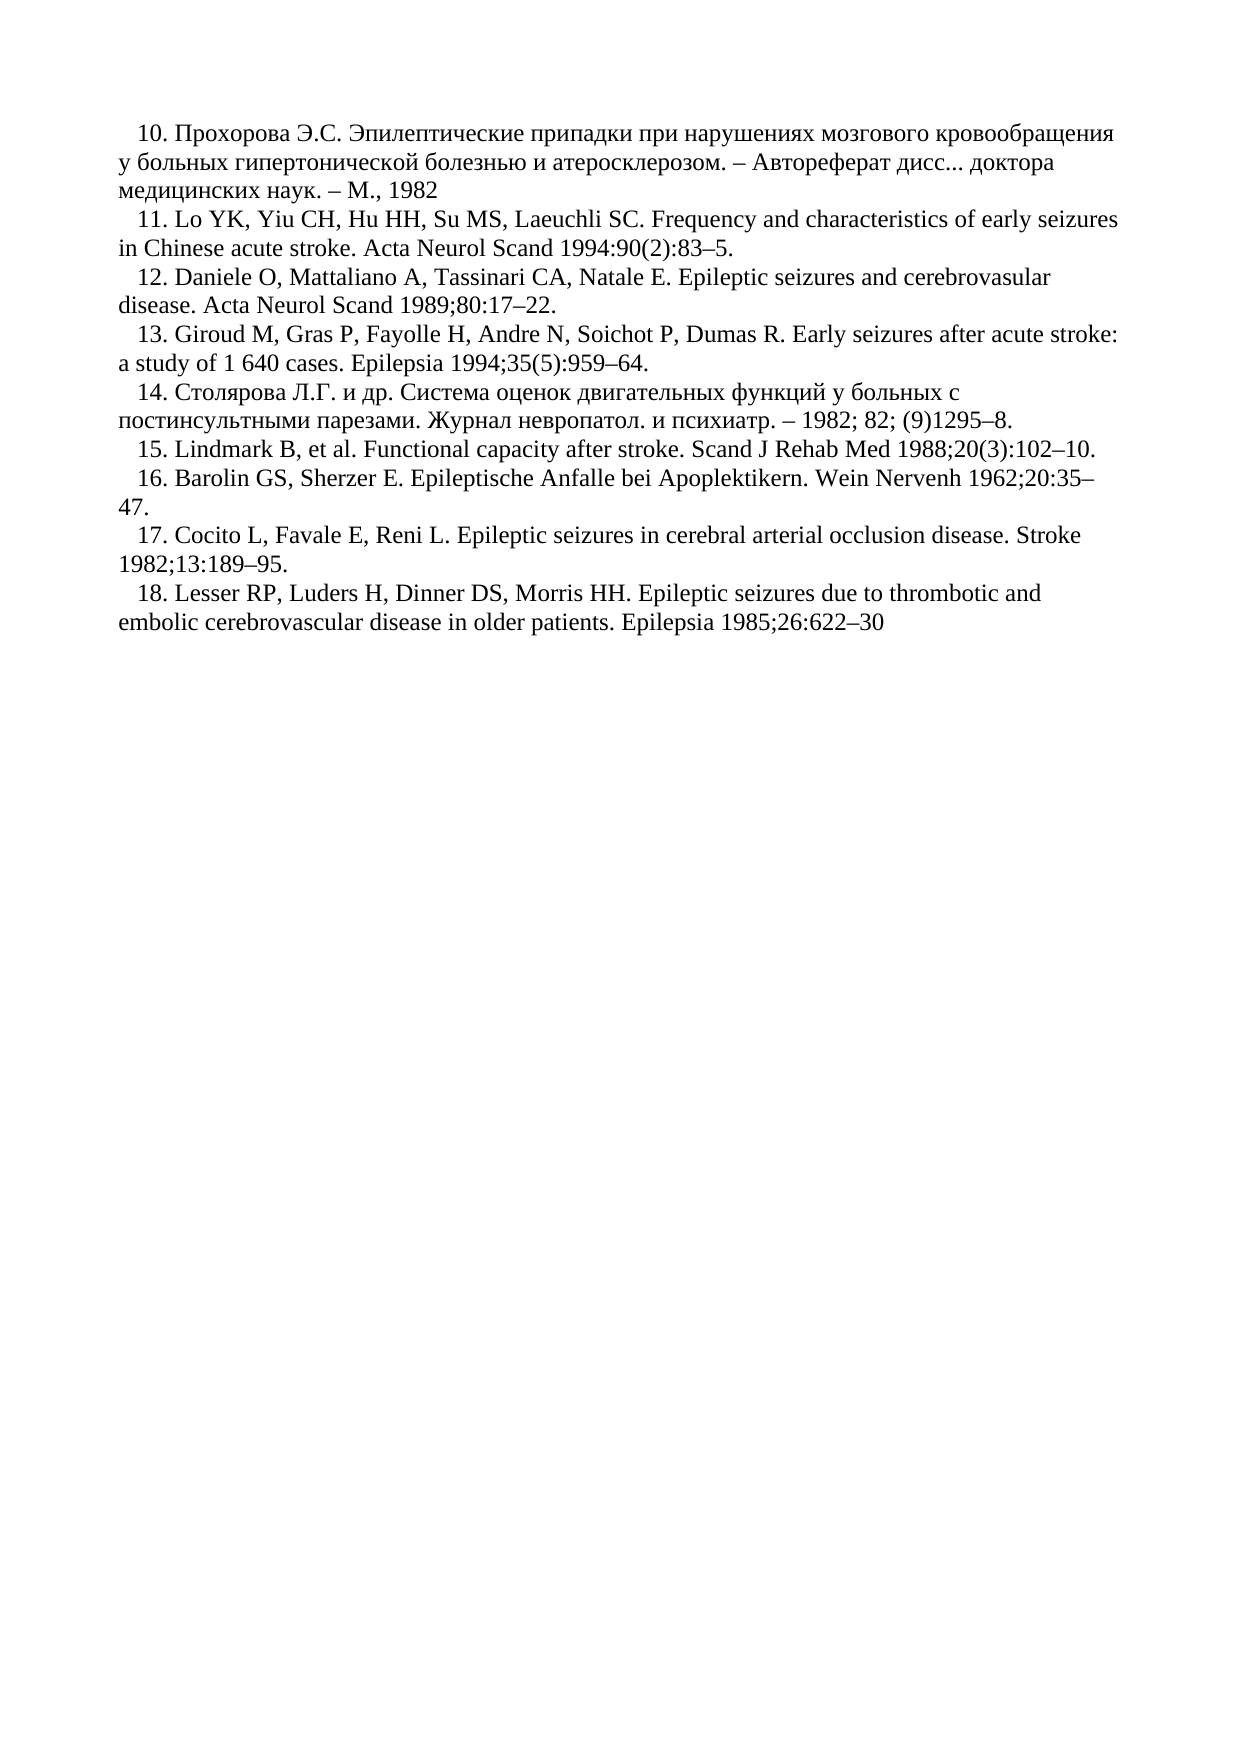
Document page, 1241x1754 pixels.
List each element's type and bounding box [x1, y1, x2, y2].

text [118, 118, 1122, 636]
